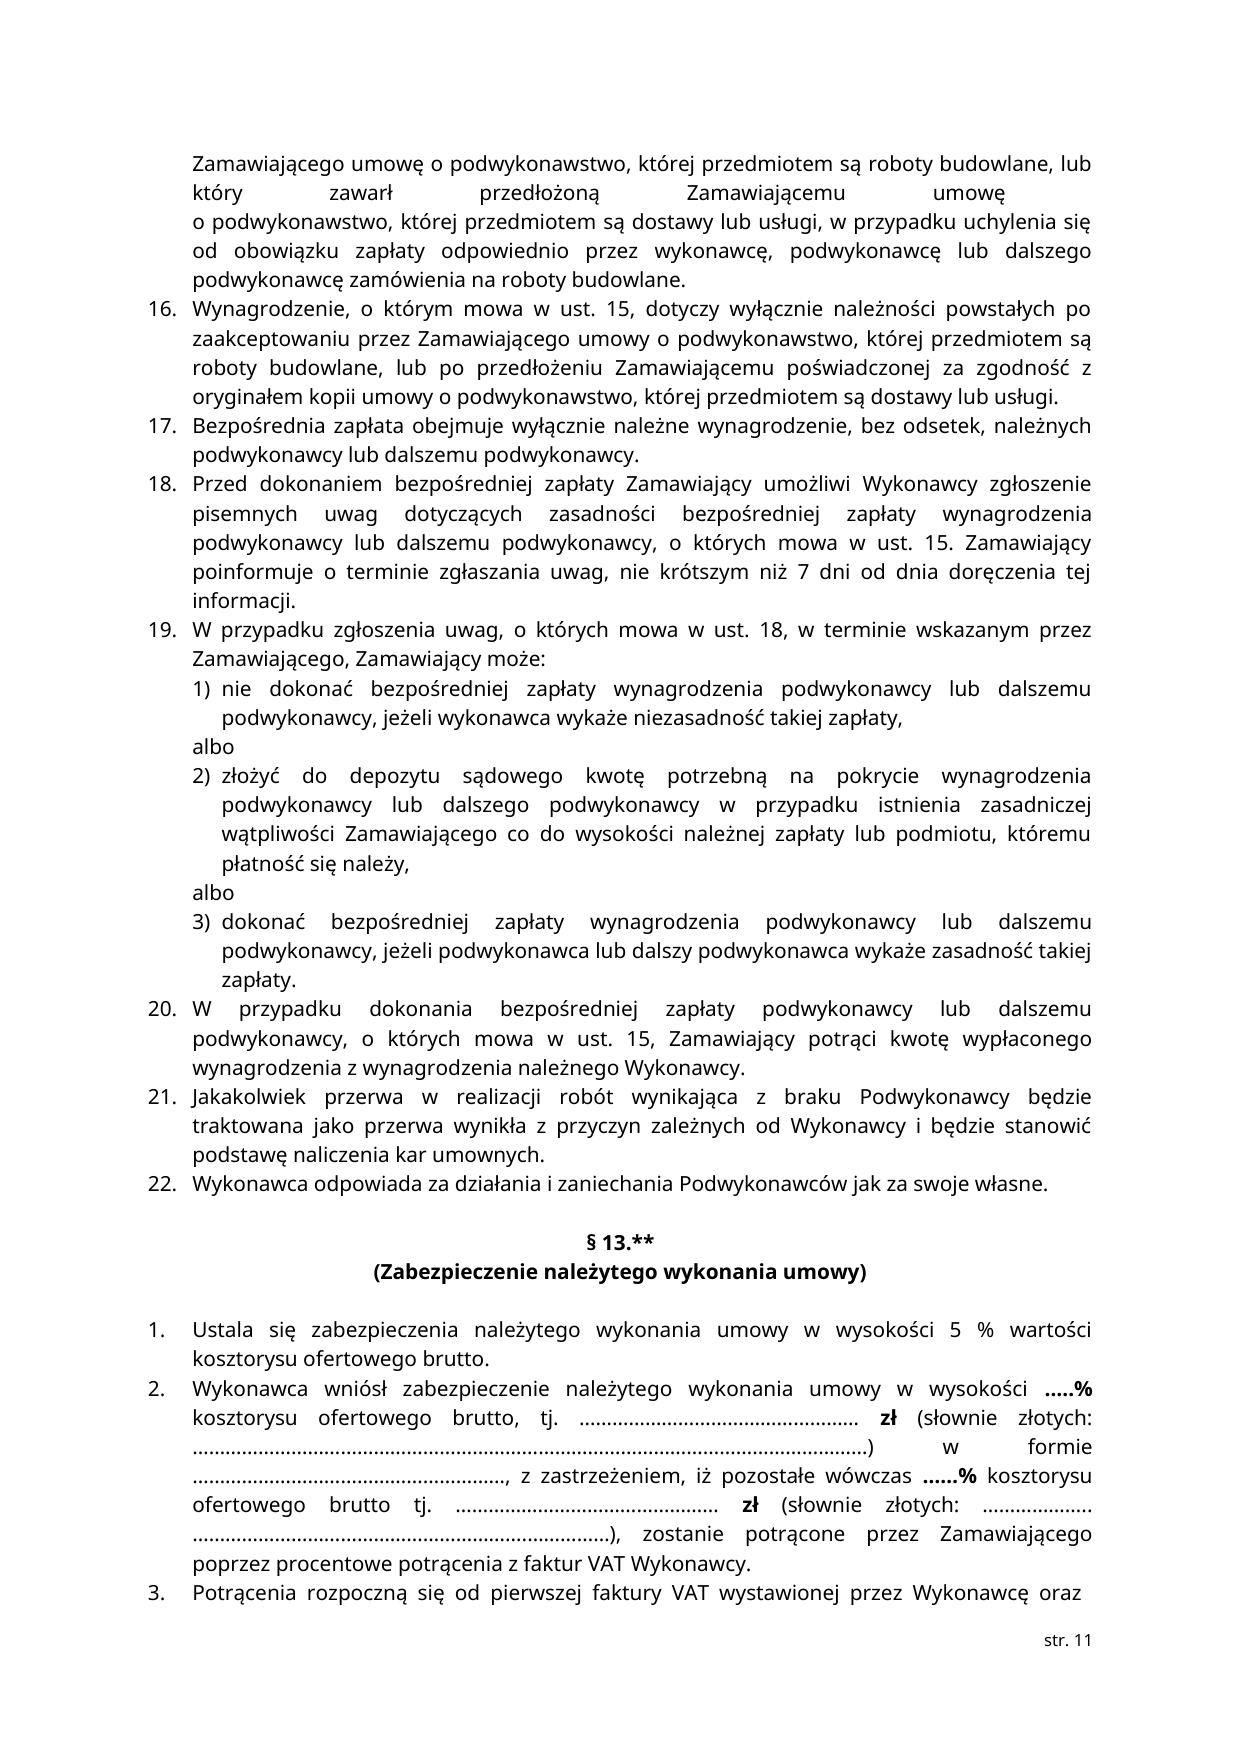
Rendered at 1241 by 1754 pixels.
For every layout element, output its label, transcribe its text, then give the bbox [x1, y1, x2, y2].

text 21. Jakakolwiek przerwa w realizacji robót wynikająca z braku Podwykonawcy będzie traktowana jako przerwa wynikła z przyczyn zależnych od Wykonawcy i będzie stanowić podstawę naliczenia kar umownych. [148, 1081, 1093, 1168]
text albo [192, 877, 1093, 906]
text 18. Przed dokonaniem bezpośredniej zapłaty Zamawiający umożliwi Wykonawcy zgłoszenie pisemnych uwag dotyczących zasadności bezpośredniej zapłaty wynagrodzenia podwykonawcy lub dalszemu podwykonawcy, o których mowa w ust. 15. Zamawiający poinformuje o terminie zgłaszania uwag, nie krótszym niż 7 dni od dnia doręczenia tej informacji. [148, 468, 1093, 614]
text 19. W przypadku zgłoszenia uwag, o których mowa w ust. 18, w terminie wskazanym przez Zamawiającego, Zamawiający może: [148, 614, 1093, 673]
text (Zabezpieczenie należytego wykonania umowy) [148, 1256, 1093, 1285]
text 17. Bezpośrednia zapłata obejmuje wyłącznie należne wynagrodzenie, bez odsetek, należnych podwykonawcy lub dalszemu podwykonawcy. [148, 410, 1093, 468]
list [148, 1577, 1093, 1606]
text albo [192, 731, 1093, 760]
text 2) złożyć do depozytu sądowego kwotę potrzebną na pokrycie wynagrodzenia podwykonawcy lub dalszego podwykonawcy w przypadku istnienia zasadniczej wątpliwości Zamawiającego co do wysokości należnej zapłaty lub podmiotu, któremu płatność się należy, [192, 760, 1093, 877]
text 3) dokonać bezpośredniej zapłaty wynagrodzenia podwykonawcy lub dalszemu podwykonawcy, jeżeli podwykonawca lub dalszy podwykonawca wykaże zasadność takiej zapłaty. [192, 906, 1093, 993]
list Ustala się zabezpieczenia należytego wykonania umowy w wysokości 5 % wartości kosztorysu ofertowego brutto. [148, 1314, 1093, 1373]
text 20. W przypadku dokonania bezpośredniej zapłaty podwykonawcy lub dalszemu podwykonawcy, o których mowa w ust. 15, Zamawiający potrąci kwotę wypłaconego wynagrodzenia z wynagrodzenia należnego Wykonawcy. [148, 993, 1093, 1081]
text § 13.** [148, 1227, 1093, 1256]
list Wykonawca wniósł zabezpieczenie należytego wykonania umowy w wysokości …..% kosztorysu ofertowego brutto, tj. …………………………………………… zł (słownie złotych:……………………………………………………………………………………………………………) w formie …………………………………………………, z zastrzeżeniem, iż pozostałe wówczas ……% kosztorysu ofertowego brutto tj. ………………………………………… zł (słownie złotych: ………………..…………………………………………………….……………), zostanie potrącone przez Zamawiającego poprzez procentowe potrącenia z faktur VAT Wykonawcy. [148, 1373, 1093, 1577]
text 1) nie dokonać bezpośredniej zapłaty wynagrodzenia podwykonawcy lub dalszemu podwykonawcy, jeżeli wykonawca wykaże niezasadność takiej zapłaty, [192, 673, 1093, 731]
text 16. Wynagrodzenie, o którym mowa w ust. 15, dotyczy wyłącznie należności powstałych po zaakceptowaniu przez Zamawiającego umowy o podwykonawstwo, której przedmiotem są roboty budowlane, lub po przedłożeniu Zamawiającemu poświadczonej za zgodność z oryginałem kopii umowy o podwykonawstwo, której przedmiotem są dostawy lub usługi. [148, 293, 1093, 410]
text 22. Wykonawca odpowiada za działania i zaniechania Podwykonawców jak za swoje własne. [148, 1168, 1093, 1198]
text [148, 148, 1093, 293]
